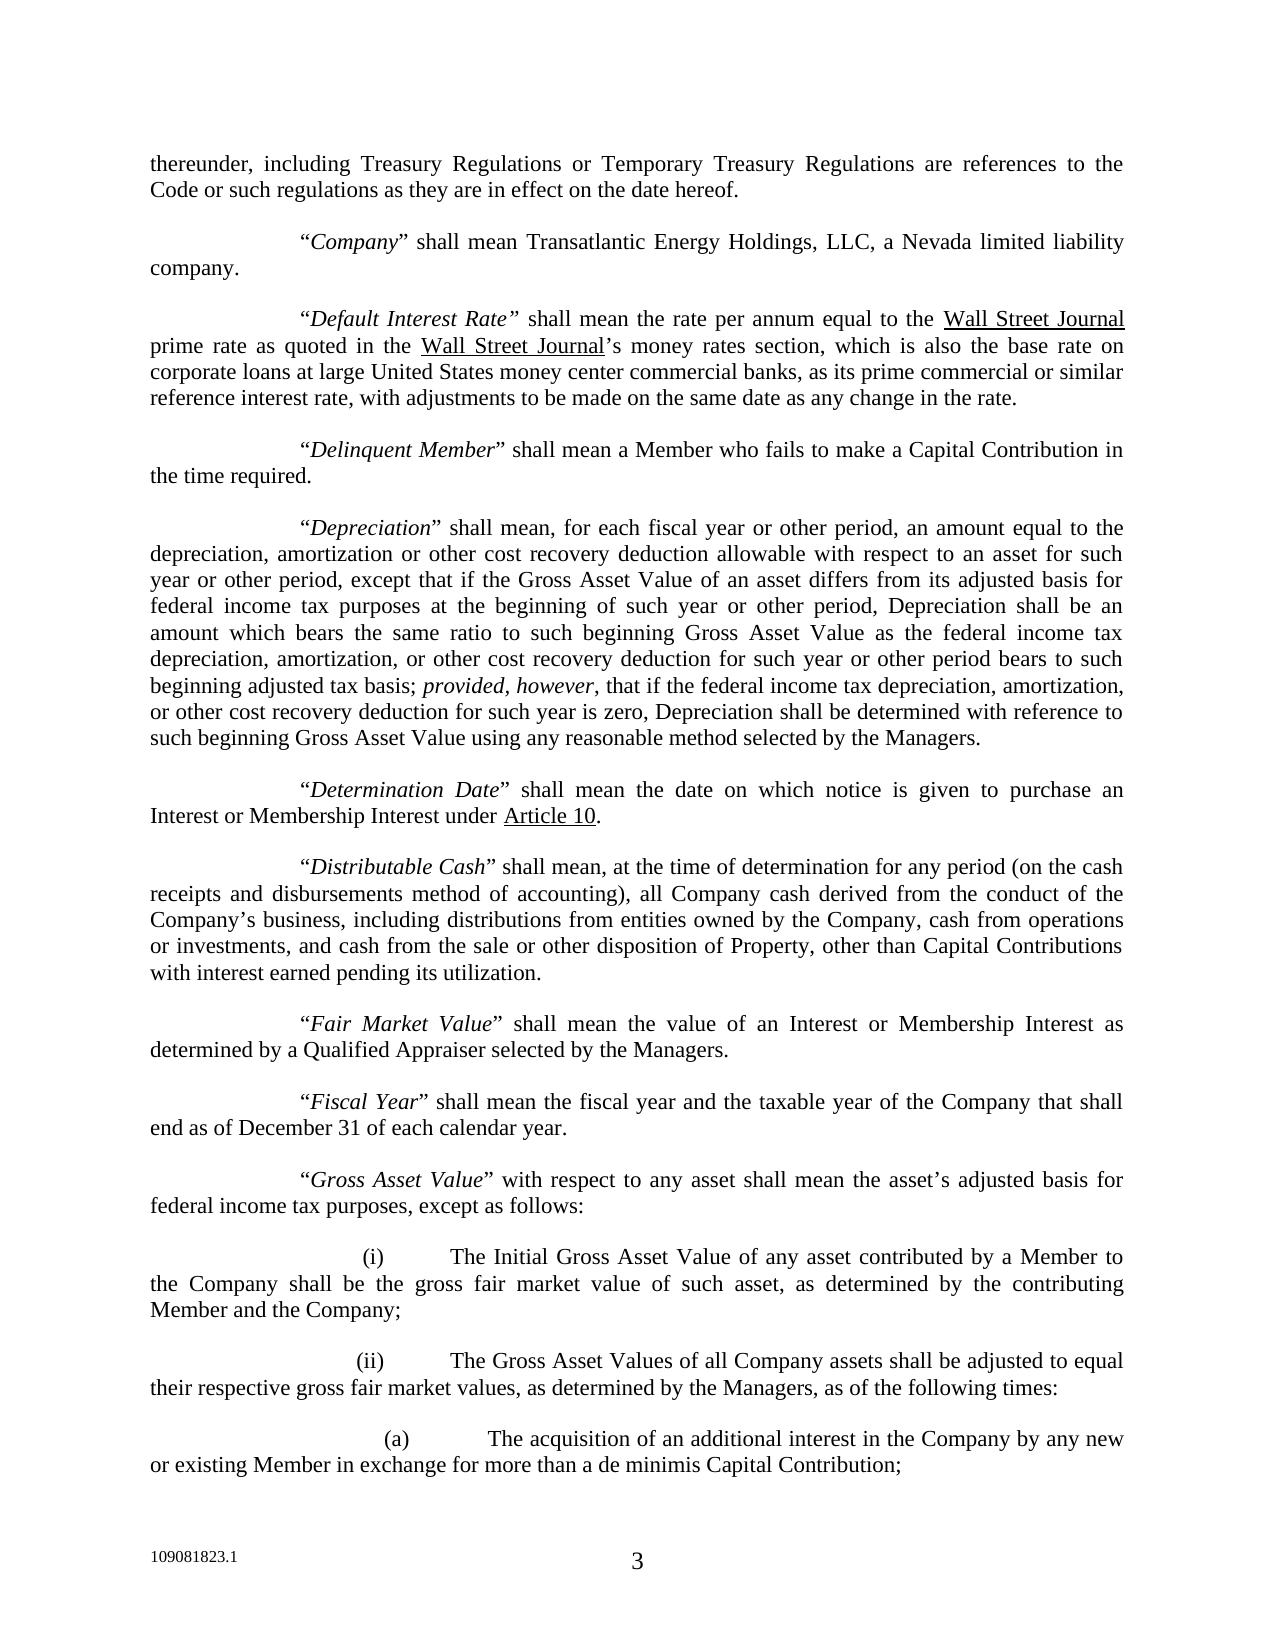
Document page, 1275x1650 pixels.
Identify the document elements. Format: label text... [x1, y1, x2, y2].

text “Company” shall mean Transatlantic Energy Holdings, LLC, a Nevada limited liability company. [150, 228, 1125, 280]
text “Depreciation” shall mean, for each fiscal year or other period, an amount equal to the depreciation, amortization or other cost recovery deduction allowable with respect to an asset for such year or other period, except that if the Gross Asset Value of an asset differs from its adjusted basis for federal income tax purposes at the beginning of such year or other period, Depreciation shall be an amount which bears the same ratio to such beginning Gross Asset Value as the federal income tax depreciation, amortization, or other cost recovery deduction for such year or other period bears to such beginning adjusted tax basis; provided, however, that if the federal income tax depreciation, amortization, or other cost recovery deduction for such year is zero, Depreciation shall be determined with reference to such beginning Gross Asset Value using any reasonable method selected by the Managers. [150, 513, 1125, 751]
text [150, 150, 1125, 203]
list The acquisition of an additional interest in the Company by any new or existing Member in exchange for more than a de minimis Capital Contribution; [150, 1425, 1125, 1478]
list The Gross Asset Values of all Company assets shall be adjusted to equal their respective gross fair market values, as determined by the Managers, as of the following times: [150, 1347, 1125, 1400]
text “Distributable Cash” shall mean, at the time of determination for any period (on the cash receipts and disbursements method of accounting), all Company cash derived from the conduct of the Company’s business, including distributions from entities owned by the Company, cash from operations or investments, and cash from the sale or other disposition of Property, other than Capital Contributions with interest earned pending its utilization. [150, 853, 1125, 985]
text “Default Interest Rate” shall mean the rate per annum equal to the Wall Street Journal prime rate as quoted in the Wall Street Journal’s money rates section, which is also the base rate on corporate loans at large United States money center commercial banks, as its prime commercial or similar reference interest rate, with adjustments to be made on the same date as any change in the rate. [150, 305, 1125, 411]
text “Gross Asset Value” with respect to any asset shall mean the asset’s adjusted basis for federal income tax purposes, except as follows: [150, 1166, 1125, 1218]
text “Fair Market Value” shall mean the value of an Interest or Membership Interest as determined by a Qualified Appraiser selected by the Managers. [150, 1010, 1125, 1063]
text “Determination Date” shall mean the date on which notice is given to purchase an Interest or Membership Interest under Article 10. [150, 776, 1125, 828]
list The Initial Gross Asset Value of any asset contributed by a Member to the Company shall be the gross fair market value of such asset, as determined by the contributing Member and the Company; [150, 1243, 1125, 1322]
text “Fiscal Year” shall mean the fiscal year and the taxable year of the Company that shall end as of December 31 of each calendar year. [150, 1088, 1125, 1141]
text “Delinquent Member” shall mean a Member who fails to make a Capital Contribution in the time required. [150, 436, 1125, 488]
